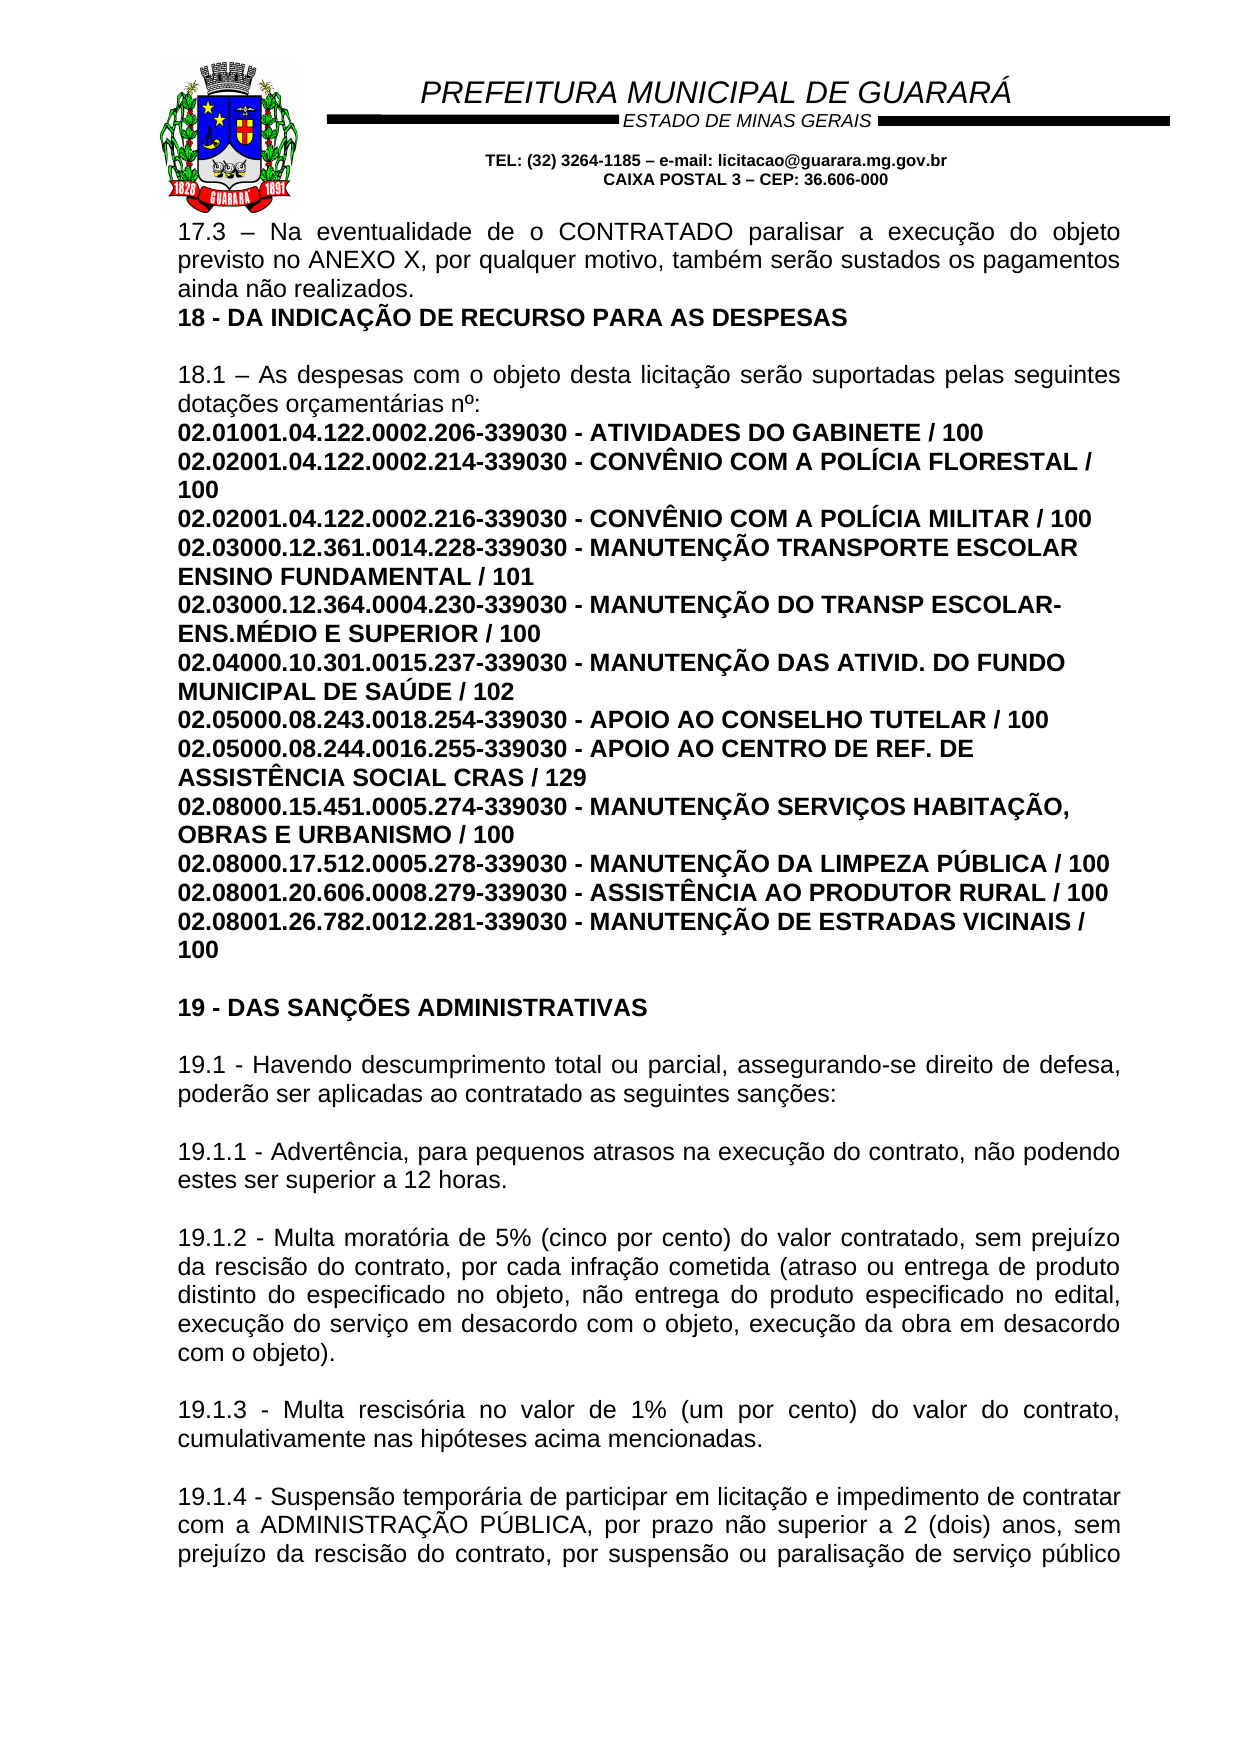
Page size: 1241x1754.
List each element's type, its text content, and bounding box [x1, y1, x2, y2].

text 18.1 – As despesas com o objeto desta licitação serão suportadas pelas seguintes dotações orçamentárias nº: [177, 361, 1122, 418]
text 02.08000.17.512.0005.278-339030 - MANUTENÇÃO DA LIMPEZA PÚBLICA / 100 [177, 849, 1122, 878]
text 18 - DA INDICAÇÃO DE RECURSO PARA AS DESPESAS [177, 303, 1122, 332]
text 19.1.2 - Multa moratória de 5% (cinco por cento) do valor contratado, sem prejuízo da rescisão do contrato, por cada infração cometida (atraso ou entrega de produto distinto do especificado no objeto, não entrega do produto especificado no edital, execução do serviço em desacordo com o objeto, execução da obra em desacordo com o objeto). [177, 1223, 1122, 1367]
text 02.03000.12.364.0004.230-339030 - MANUTENÇÃO DO TRANSP ESCOLAR-ENS.MÉDIO E SUPERIOR / 100 [177, 591, 1122, 648]
text 02.08001.26.782.0012.281-339030 - MANUTENÇÃO DE ESTRADAS VICINAIS / 100 [177, 907, 1122, 964]
text 02.08001.20.606.0008.279-339030 - ASSISTÊNCIA AO PRODUTOR RURAL / 100 [177, 878, 1122, 907]
text 02.01001.04.122.0002.206-339030 - ATIVIDADES DO GABINETE / 100 02.02001.04.122.0002.214-339030 - CONVÊNIO COM A POLÍCIA FLORESTAL / 100 [177, 418, 1122, 504]
text 17.3 – Na eventualidade de o CONTRATADO paralisar a execução do objeto previsto no ANEXO X, por qualquer motivo, também serão sustados os pagamentos ainda não realizados. [177, 217, 1122, 303]
text 19.1.1 - Advertência, para pequenos atrasos na execução do contrato, não podendo estes ser superior a 12 horas. [177, 1137, 1122, 1194]
text 02.02001.04.122.0002.216-339030 - CONVÊNIO COM A POLÍCIA MILITAR / 100 [177, 504, 1122, 533]
text 02.08000.15.451.0005.274-339030 - MANUTENÇÃO SERVIÇOS HABITAÇÃO, OBRAS E URBANISMO / 100 [177, 792, 1122, 849]
text 02.04000.10.301.0015.237-339030 - MANUTENÇÃO DAS ATIVID. DO FUNDO MUNICIPAL DE SAÚDE / 102 [177, 648, 1122, 706]
text 19 - DAS SANÇÕES ADMINISTRATIVAS [177, 993, 1122, 1022]
text 19.1 - Havendo descumprimento total ou parcial, assegurando-se direito de defesa, poderão ser aplicadas ao contratado as seguintes sanções: [177, 1051, 1122, 1108]
text 02.05000.08.243.0018.254-339030 - APOIO AO CONSELHO TUTELAR / 100 02.05000.08.244.0016.255-339030 - APOIO AO CENTRO DE REF. DE ASSISTÊNCIA SOCIAL CRAS / 129 [177, 706, 1122, 792]
text 02.03000.12.361.0014.228-339030 - MANUTENÇÃO TRANSPORTE ESCOLAR ENSINO FUNDAMENTAL / 101 [177, 533, 1122, 591]
text 19.1.3 - Multa rescisória no valor de 1% (um por cento) do valor do contrato, cumulativamente nas hipóteses acima mencionadas. [177, 1396, 1122, 1453]
picture [160, 62, 298, 213]
